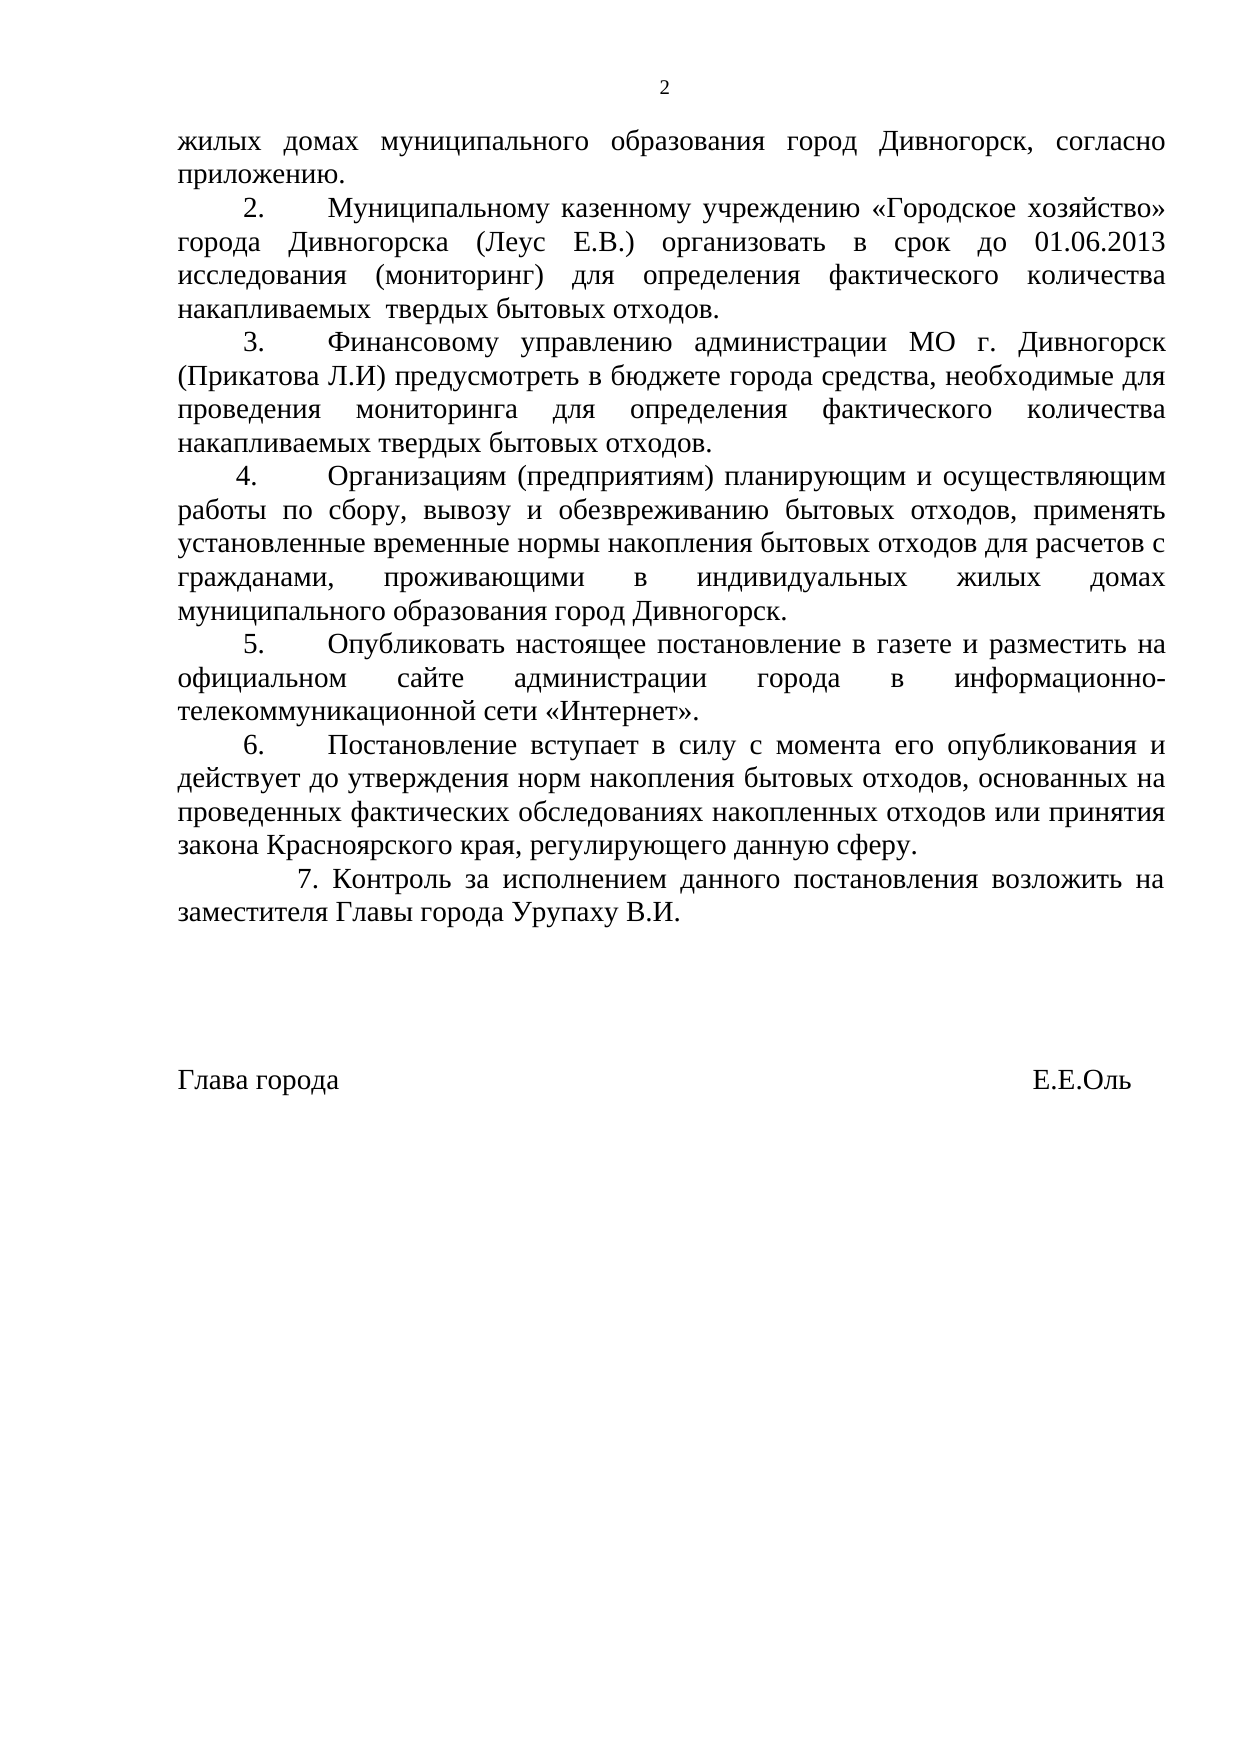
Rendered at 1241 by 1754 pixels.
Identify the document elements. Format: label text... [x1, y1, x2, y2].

text 7. Контроль за исполнением данного постановления возложить на заместителя Главы города Урупаху В.И. [177, 861, 1167, 928]
text 3. Финансовому управлению администрации МО г. Дивногорск (Прикатова Л.И) предусмотреть в бюджете города средства, необходимые для проведения мониторинга для определения фактического количества накапливаемых твердых бытовых отходов. [177, 324, 1167, 458]
text 5. Опубликовать настоящее постановление в газете и разместить на официальном сайте администрации города в информационно-телекоммуникационной сети «Интернет». [177, 626, 1167, 727]
text 2. Муниципальному казенному учреждению «Городское хозяйство» города Дивногорска (Леус Е.В.) организовать в срок до 01.06.2013 исследования (мониторинг) для определения фактического количества накапливаемых твердых бытовых отходов. [177, 190, 1167, 324]
text Глава города Е.Е.Оль [177, 1062, 1167, 1096]
text 6. Постановление вступает в силу с момента его опубликования и действует до утверждения норм накопления бытовых отходов, основанных на проведенных фактических обследованиях накопленных отходов или принятия закона Красноярского края, регулирующего данную сферу. [177, 727, 1167, 861]
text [177, 123, 1167, 190]
text 4. Организациям (предприятиям) планирующим и осуществляющим работы по сбору, вывозу и обезвреживанию бытовых отходов, применять установленные временные нормы накопления бытовых отходов для расчетов с гражданами, проживающими в индивидуальных жилых домах муниципального образования город Дивногорск. [177, 458, 1167, 626]
